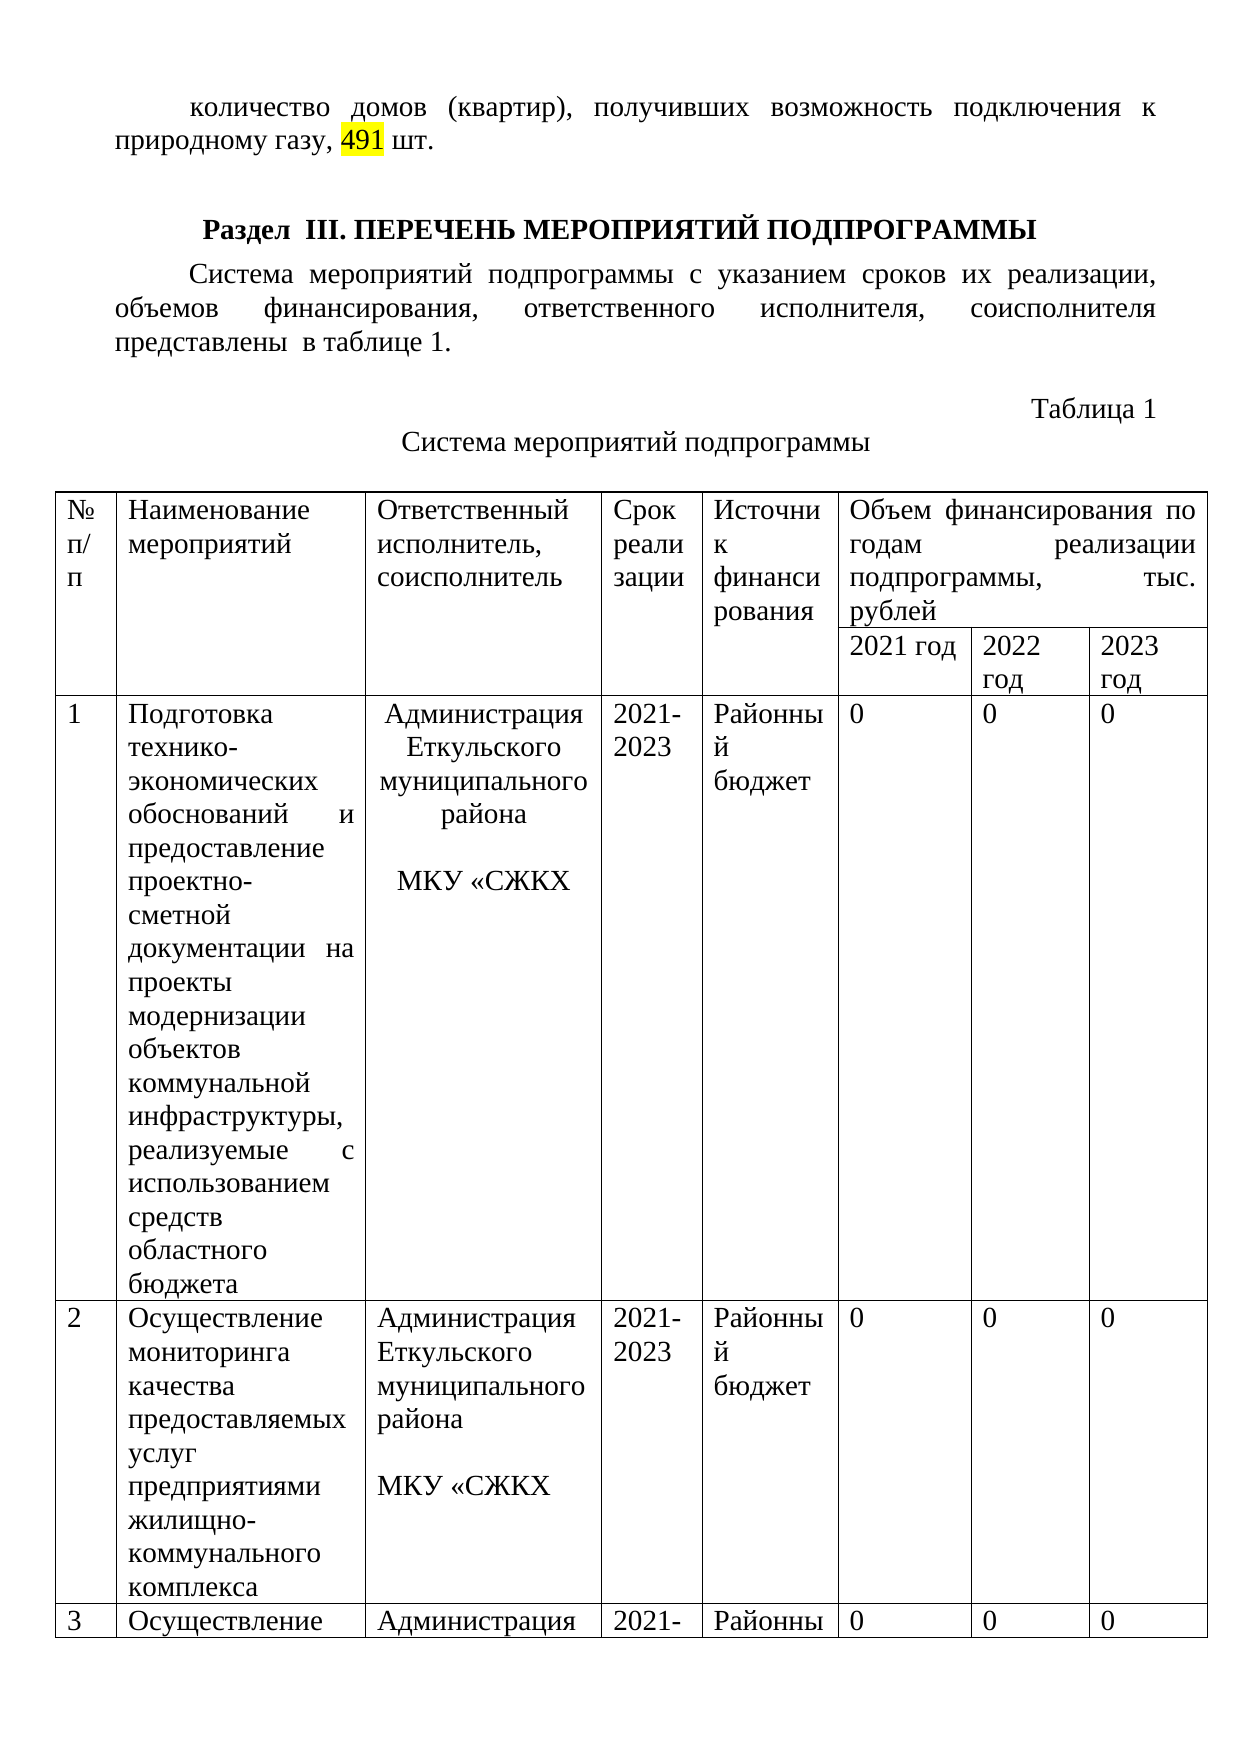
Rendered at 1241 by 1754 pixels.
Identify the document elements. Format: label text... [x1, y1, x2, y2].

table_header Источник финансирования [703, 493, 838, 695]
table_cell 0 [1090, 1604, 1207, 1637]
text Система мероприятий подпрограммы [114, 424, 1157, 458]
table_cell 1 [56, 696, 116, 1299]
table_cell 0 [839, 1604, 971, 1637]
table_cell Районный бюджет [703, 696, 838, 1299]
table_cell 0 [972, 1604, 1089, 1637]
text количество домов (квартир), получивших возможность подключения к природному газу, 491 шт. [114, 89, 1157, 156]
subtitle Раздел III. ПЕРЕЧЕНЬ МЕРОПРИЯТИЙ ПОДПРОГРАММЫ [114, 212, 1157, 245]
table_header Наименование мероприятий [117, 493, 365, 695]
table_cell Районный бюджет [703, 1301, 838, 1602]
table_cell 2021 год [839, 628, 971, 695]
table_cell 2022 год [972, 628, 1089, 695]
table_cell 0 [839, 1301, 971, 1602]
table_header Объем финансирования по годам реализации подпрограммы, тыс. рублей [839, 493, 1207, 627]
table_cell Подготовка технико-экономических обоснований и предоставление проектно-сметной документации на проекты модернизации объектов коммунальной инфраструктуры, реализуемые с использованием средств областного бюджета [117, 696, 365, 1299]
table_header Срок реализации [602, 493, 702, 695]
table_cell Осуществление мониторинга качества предоставляемых услуг предприятиями жилищно-коммунального комплекса [117, 1301, 365, 1602]
table_cell Районный бюджет [703, 1604, 838, 1637]
table_cell Администрация Еткульского муниципального района МКУ «СЖКХ [366, 1301, 601, 1602]
table_cell 2023 год [1090, 628, 1207, 695]
table_cell 3 [56, 1604, 116, 1637]
table_cell 2021-2023 [602, 696, 702, 1299]
table_header Ответственный исполнитель, соисполнитель [366, 493, 601, 695]
table_cell 2021-2023 [602, 1604, 702, 1637]
table_cell 2 [56, 1301, 116, 1602]
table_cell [117, 1604, 365, 1637]
text Таблица 1 [114, 391, 1157, 424]
table_cell 0 [972, 696, 1089, 1299]
table_cell Администрация Еткульского муниципального района МКУ «СЖКХ [366, 696, 601, 1299]
table_cell 0 [839, 696, 971, 1299]
table_cell 0 [1090, 1301, 1207, 1602]
text Система мероприятий подпрограммы с указанием сроков их реализации, объемов финансирования, ответственного исполнителя, соисполнителя представлены в таблице 1. [114, 257, 1157, 357]
table_cell 0 [1090, 696, 1207, 1299]
table_cell 2021-2023 [602, 1301, 702, 1602]
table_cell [366, 1604, 601, 1637]
table_cell 0 [972, 1301, 1089, 1602]
table_header № п/п [56, 493, 116, 695]
